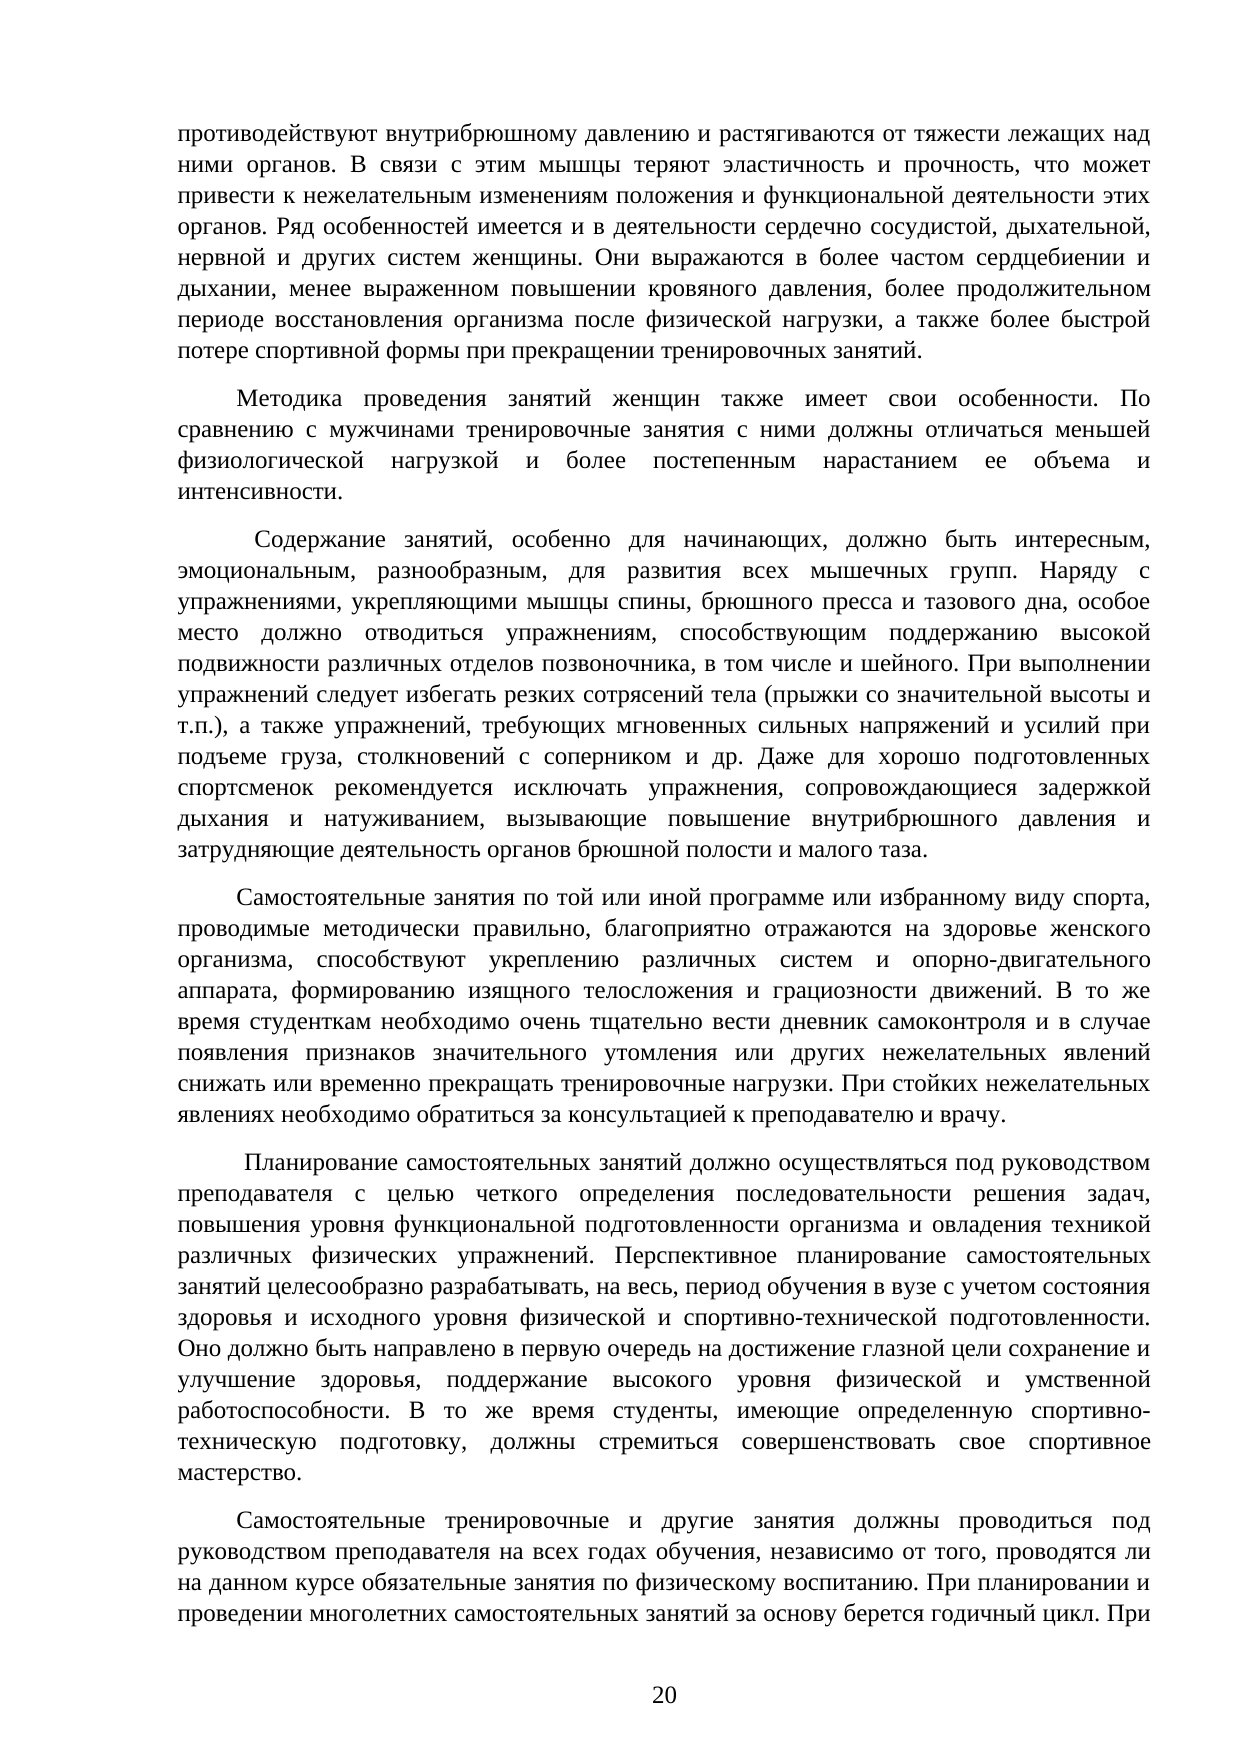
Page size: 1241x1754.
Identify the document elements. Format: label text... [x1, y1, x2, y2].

text Планирование самостоятельных занятий должно осуществляться под руководством преподавателя с целью четкого определения последовательности решения задач, повышения уровня функциональной подготовленности организма и овладения техникой различных физических упражнений. Перспективное планирование самостоятельных занятий целесообразно разрабатывать, на весь, период обучения в вузе с учетом состояния здоровья и исходного уровня физической и спортивно-технической подготовленности. Оно должно быть направлено в первую очередь на достижение глазной цели сохранение и улучшение здоровья, поддержание высокого уровня физической и умственной работоспособности. В то же время студенты, имеющие определенную спортивно-техническую подготовку, должны стремиться совершенствовать свое спортивное мастерство. [177, 1147, 1152, 1486]
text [177, 118, 1152, 364]
text Методика проведения занятий женщин также имеет свои особенности. По сравнению с мужчинами тренировочные занятия с ними должны отличаться меньшей физиологической нагрузкой и более постепенным нарастанием ее объема и интенсивности. [177, 383, 1152, 505]
text Содержание занятий, особенно для начинающих, должно быть интересным, эмоциональным, разнообразным, для развития всех мышечных групп. Наряду с упражнениями, укрепляющими мышцы спины, брюшного пресса и тазового дна, особое место должно отводиться упражнениям, способствующим поддержанию высокой подвижности различных отделов позвоночника, в том числе и шейного. При выполнении упражнений следует избегать резких сотрясений тела (прыжки со значительной высоты и т.п.), а также упражнений, требующих мгновенных сильных напряжений и усилий при подъеме груза, столкновений с соперником и др. Даже для хорошо подготовленных спортсменок рекомендуется исключать упражнения, сопровождающиеся задержкой дыхания и натуживанием, вызывающие повышение внутрибрюшного давления и затрудняющие деятельность органов брюшной полости и малого таза. [177, 524, 1152, 863]
text Самостоятельные занятия по той или иной программе или избранному виду спорта, проводимые методически правильно, благоприятно отражаются на здоровье женского организма, способствуют укреплению различных систем и опорно-двигательного аппарата, формированию изящного телосложения и грациозности движений. В то же время студенткам необходимо очень тщательно вести дневник самоконтроля и в случае появления признаков значительного утомления или других нежелательных явлений снижать или временно прекращать тренировочные нагрузки. При стойких нежелательных явлениях необходимо обратиться за консультацией к преподавателю и врачу. [177, 882, 1152, 1128]
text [177, 1505, 1152, 1627]
